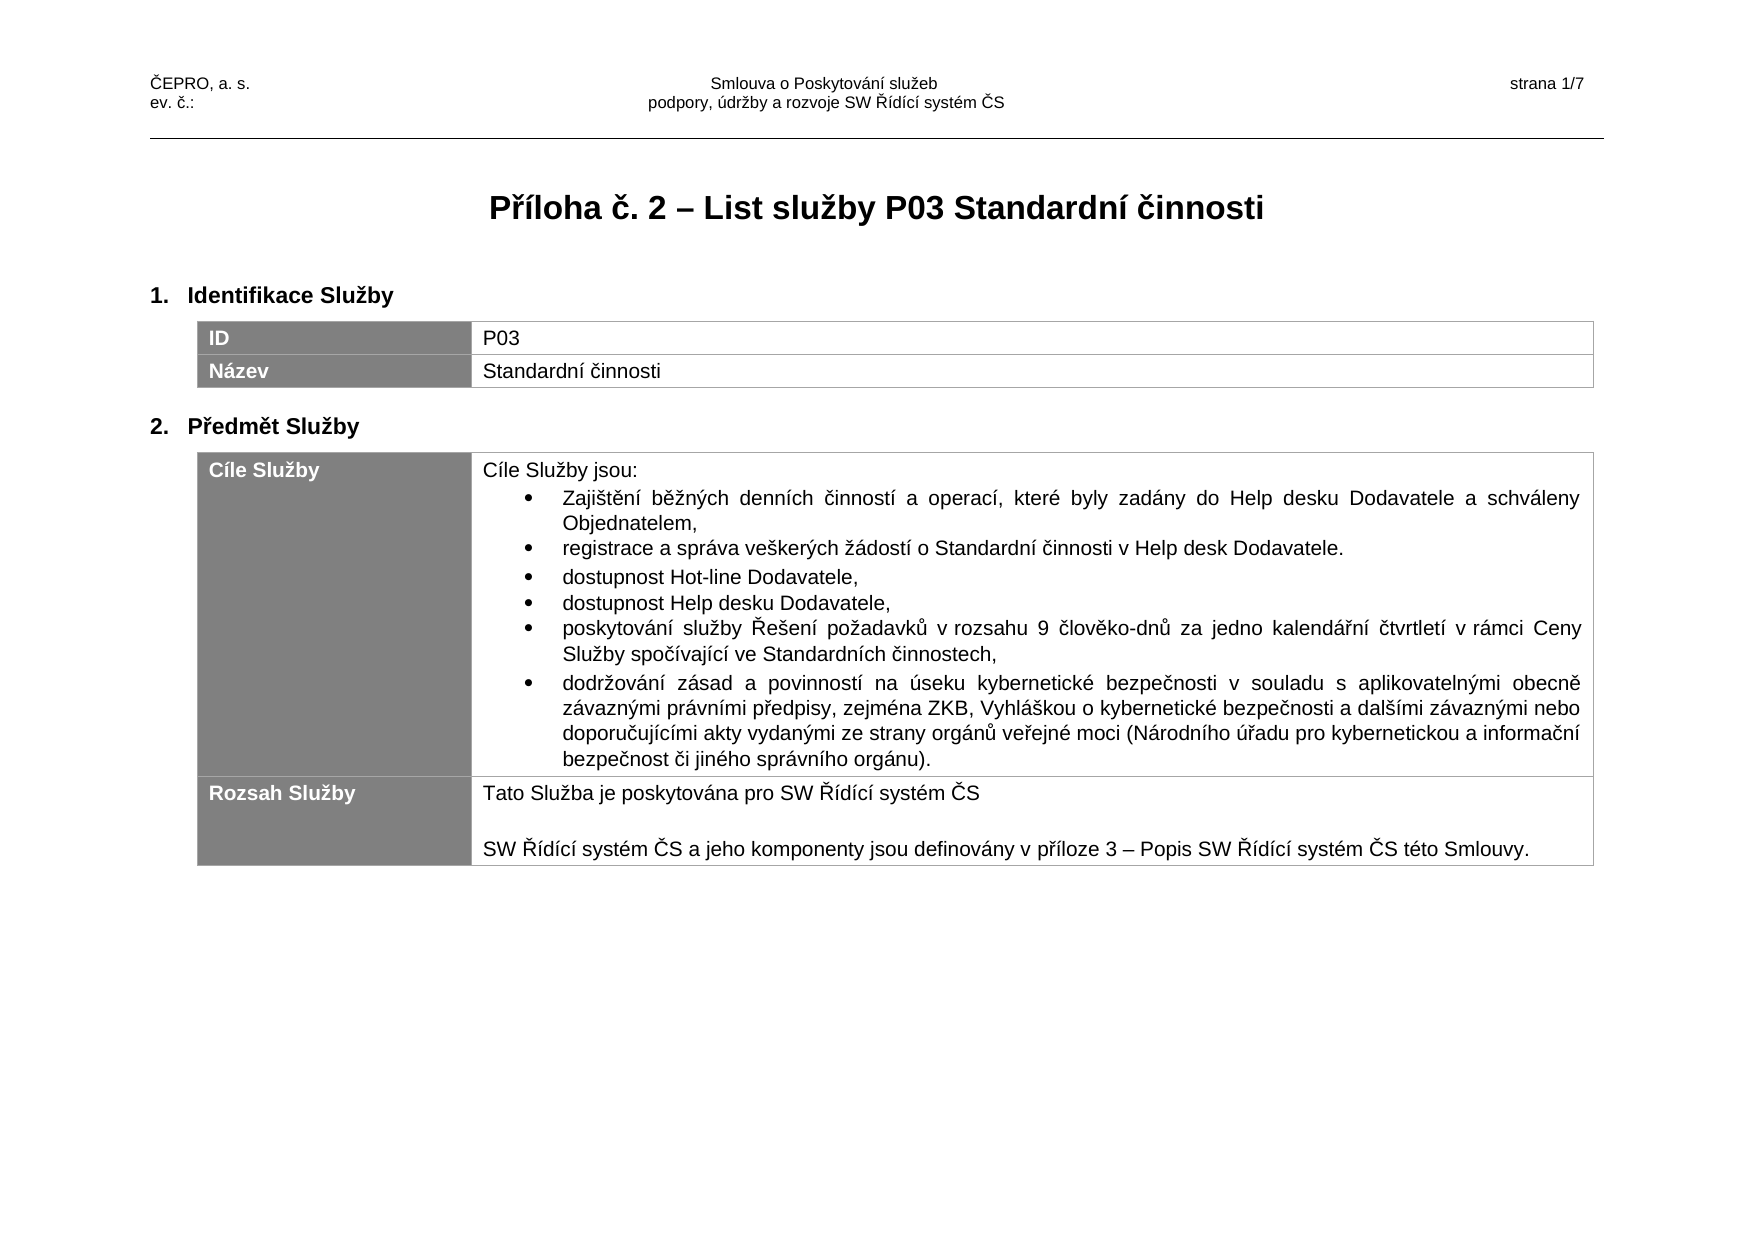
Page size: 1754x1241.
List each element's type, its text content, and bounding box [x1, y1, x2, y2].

table_cell Standardní činnosti [472, 355, 1593, 387]
table_header P03 [472, 322, 1593, 354]
list Identifikace Služby [150, 282, 1604, 308]
table_header Cíle Služby jsou: Zajištění běžných denních činností a operací, které byly zadány do Help desku Dodavatele a schváleny Objednatelem, registrace a správa veškerých žádostí o Standardní činnosti v Help desk Dodavatele. dostupnost Hot-line Dodavatele, dostupnost Help desku Dodavatele, poskytování služby Řešení požadavků v rozsahu 9 člověko-dnů za jedno kalendářní čtvrtletí v rámci Ceny Služby spočívající ve Standardních činnostech, dodržování zásad a povinností na úseku kybernetické bezpečnosti v souladu s aplikovatelnými obecně závaznými právními předpisy, zejména ZKB, Vyhláškou o kybernetické bezpečnosti a dalšími závaznými nebo doporučujícími akty vydanými ze strany orgánů veřejné moci (Národního úřadu pro kybernetickou a informační bezpečnost či jiného správního orgánu). [472, 453, 1593, 776]
list Předmět Služby [150, 413, 1604, 440]
subtitle Příloha č. 2 – List služby P03 Standardní činnosti [150, 188, 1604, 227]
table_cell Tato Služba je poskytována pro SW Řídící systém ČS SW Řídící systém ČS a jeho komponenty jsou definovány v příloze 3 – Popis SW Řídící systém ČS této Smlouvy. [472, 777, 1593, 865]
table_cell Název [198, 355, 471, 387]
table_cell Rozsah Služby [198, 777, 471, 865]
table_header Cíle Služby [198, 453, 471, 776]
table_header ID [198, 322, 471, 354]
